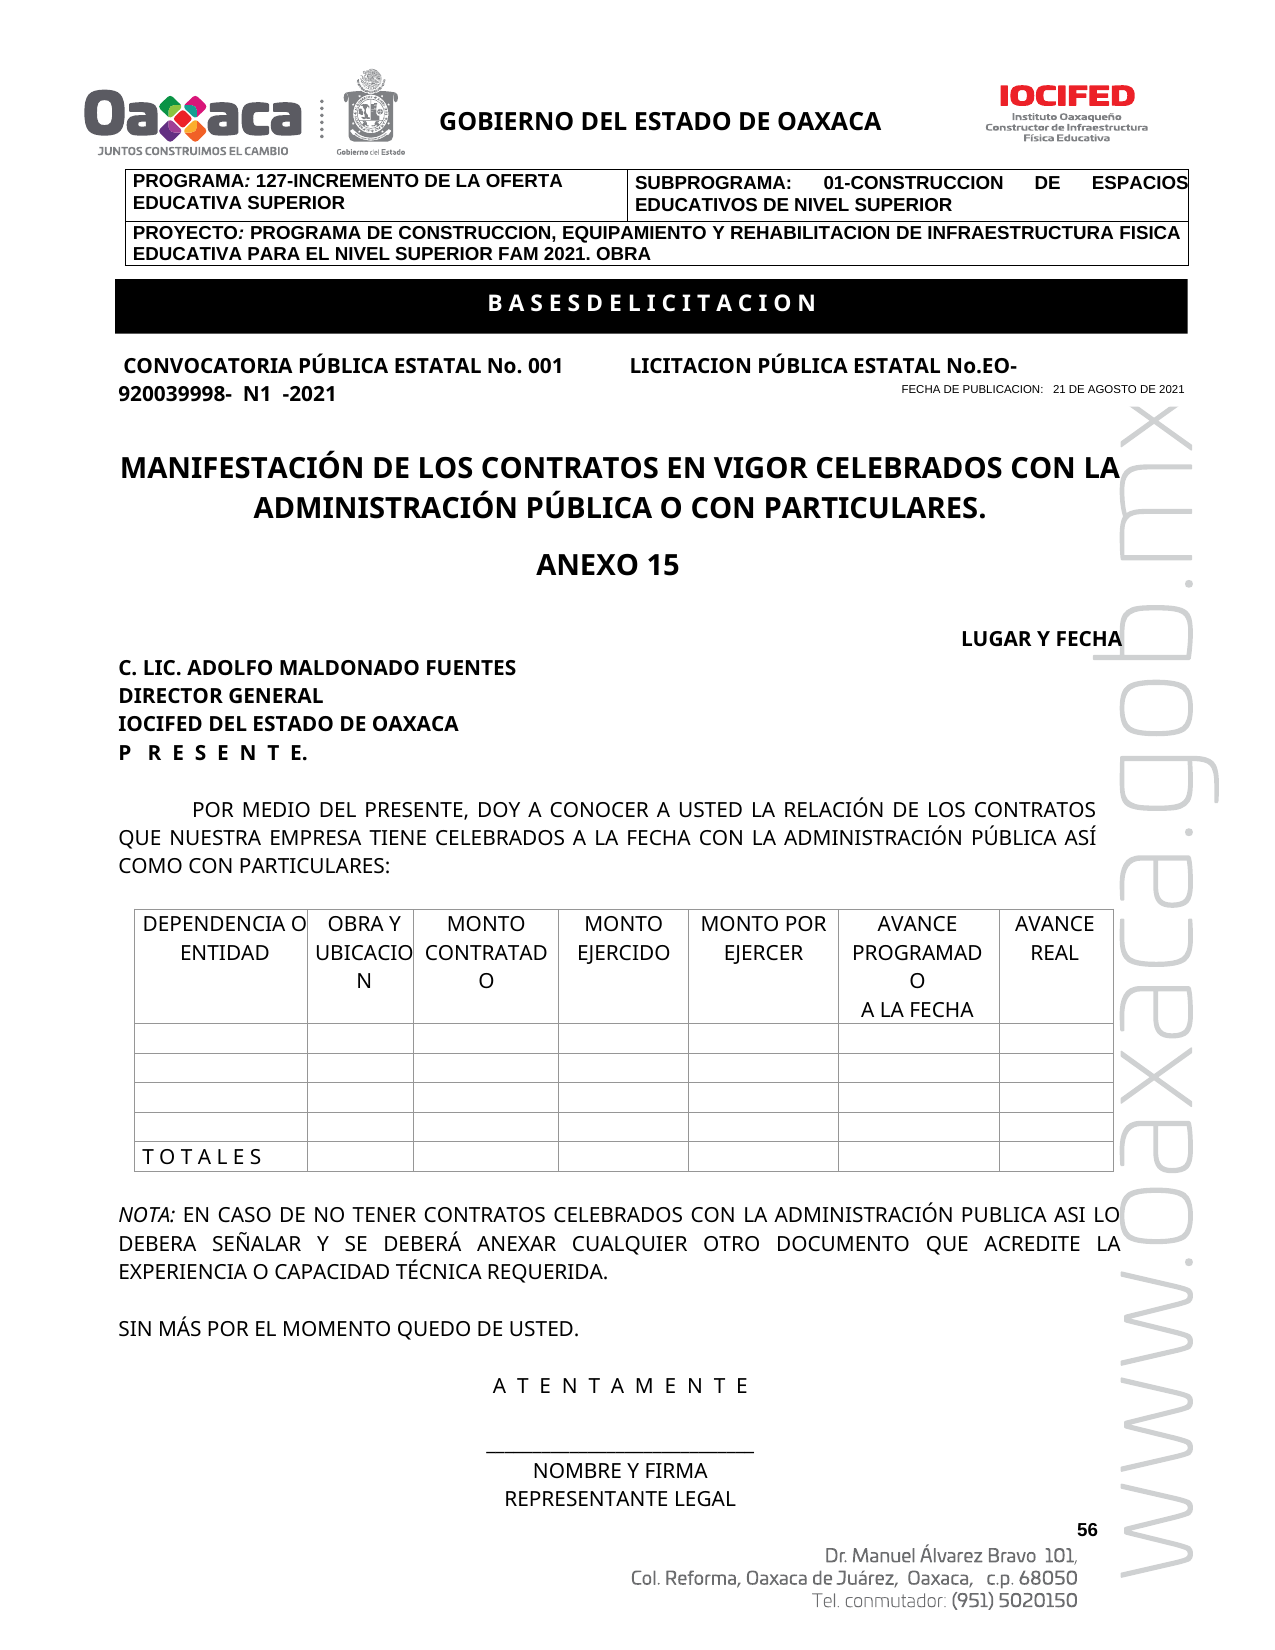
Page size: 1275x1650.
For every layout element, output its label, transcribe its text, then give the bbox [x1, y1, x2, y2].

text LUGAR Y FECHA [118, 624, 1122, 653]
table_cell [839, 1024, 999, 1053]
table_cell [559, 1083, 688, 1112]
text C. LIC. ADOLFO MALDONADO FUENTES [118, 653, 1098, 681]
table_cell [414, 1083, 558, 1112]
text IOCIFED DEL ESTADO DE OAXACA [118, 709, 1098, 738]
table_cell [414, 1054, 558, 1082]
table_cell [689, 1054, 838, 1082]
table_header AVANCE PROGRAMADO A LA FECHA [839, 910, 999, 1023]
text _____________________________ [118, 1428, 1122, 1456]
table_header MONTO CONTRATADO [414, 910, 558, 1023]
table_cell [1000, 1142, 1113, 1171]
text A T E N T A M E N T E [118, 1371, 1122, 1399]
table_cell [839, 1054, 999, 1082]
table_cell [1000, 1024, 1113, 1053]
table_header MONTO EJERCIDO [559, 910, 688, 1023]
text NOTA: EN CASO DE NO TENER CONTRATOS CELEBRADOS CON LA ADMINISTRACIÓN PUBLICA ASI LO DEBERA SEÑALAR Y SE DEBERÁ ANEXAR CUALQUIER OTRO DOCUMENTO QUE ACREDITE LA EXPERIENCIA O CAPACIDAD TÉCNICA REQUERIDA. [118, 1200, 1122, 1286]
table_cell [308, 1024, 413, 1053]
text SIN MÁS POR EL MOMENTO QUEDO DE USTED. [118, 1314, 1122, 1342]
table_cell [559, 1054, 688, 1082]
text POR MEDIO DEL PRESENTE, DOY A CONOCER A USTED LA RELACIÓN DE LOS CONTRATOS QUE NUESTRA EMPRESA TIENE CELEBRADOS A LA FECHA CON LA ADMINISTRACIÓN PÚBLICA ASÍ COMO CON PARTICULARES: [118, 795, 1098, 880]
table_header OBRA Y UBICACION [308, 910, 413, 1023]
table_cell [839, 1083, 999, 1112]
text DIRECTOR GENERAL [118, 681, 1098, 709]
table_cell [308, 1083, 413, 1112]
table_cell [689, 1142, 838, 1171]
table_cell [1000, 1113, 1113, 1141]
table_cell [135, 1024, 307, 1053]
table_cell [308, 1113, 413, 1141]
table_cell [1000, 1054, 1113, 1082]
table_cell [559, 1142, 688, 1171]
subtitle ANEXO 15 [118, 544, 1098, 583]
table_cell [414, 1142, 558, 1171]
table_cell T O T A L E S [135, 1142, 307, 1171]
table_cell [414, 1113, 558, 1141]
table_cell [135, 1083, 307, 1112]
table_cell [414, 1024, 558, 1053]
text REPRESENTANTE LEGAL [118, 1484, 1122, 1513]
table_cell [839, 1142, 999, 1171]
table_cell [839, 1113, 999, 1141]
table_header MONTO POR EJERCER [689, 910, 838, 1023]
table_cell [308, 1054, 413, 1082]
table_cell [135, 1113, 307, 1141]
text P R E S E N T E. [118, 738, 1098, 766]
table_header AVANCE REAL [1000, 910, 1113, 1023]
table_cell [559, 1024, 688, 1053]
table_cell [689, 1024, 838, 1053]
table_cell [308, 1142, 413, 1171]
table_header DEPENDENCIA O ENTIDAD [135, 910, 307, 1023]
table_cell [1000, 1083, 1113, 1112]
table_cell [135, 1054, 307, 1082]
table_cell [689, 1083, 838, 1112]
text MANIFESTACIÓN DE LOS CONTRATOS EN VIGOR CELEBRADOS CON LA ADMINISTRACIÓN PÚBLICA O CON PARTICULARES. [118, 448, 1122, 527]
table_cell [689, 1113, 838, 1141]
text NOMBRE Y FIRMA [118, 1456, 1122, 1484]
table_cell [559, 1113, 688, 1141]
